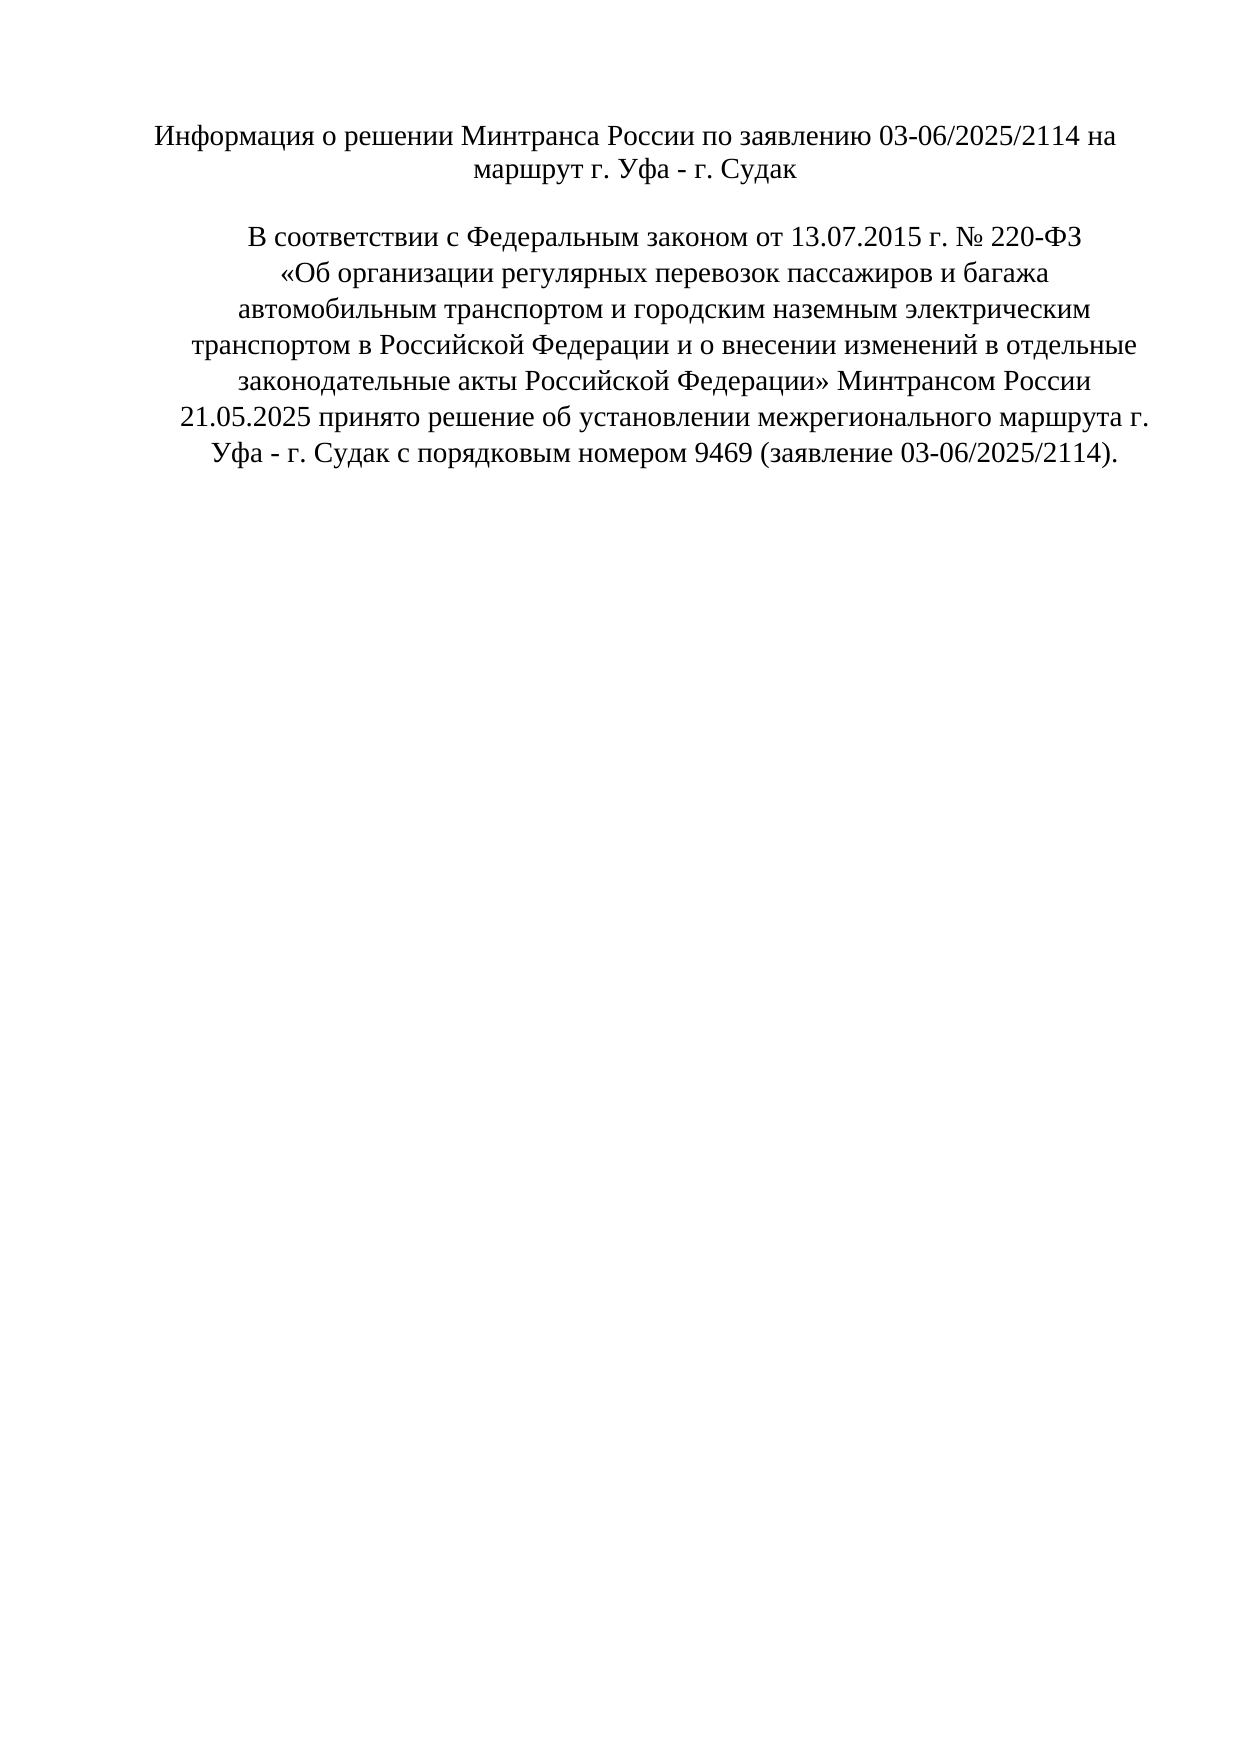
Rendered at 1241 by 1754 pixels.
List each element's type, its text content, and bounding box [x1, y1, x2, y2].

text Информация о решении Минтранса России по заявлению 03-06/2025/2114 на маршрут г. Уфа - г. Судак [118, 118, 1152, 185]
text В соответствии с Федеральным законом от 13.07.2015 г. № 220-ФЗ «Об организации регулярных перевозок пассажиров и багажа автомобильным транспортом и городским наземным электрическим транспортом в Российской Федерации и о внесении изменений в отдельные законодательные акты Российской Федерации» Минтрансом России 21.05.2025 принято решение об установлении межрегионального маршрута г. Уфа - г. Судак с порядковым номером 9469 (заявление 03-06/2025/2114). [177, 219, 1152, 469]
